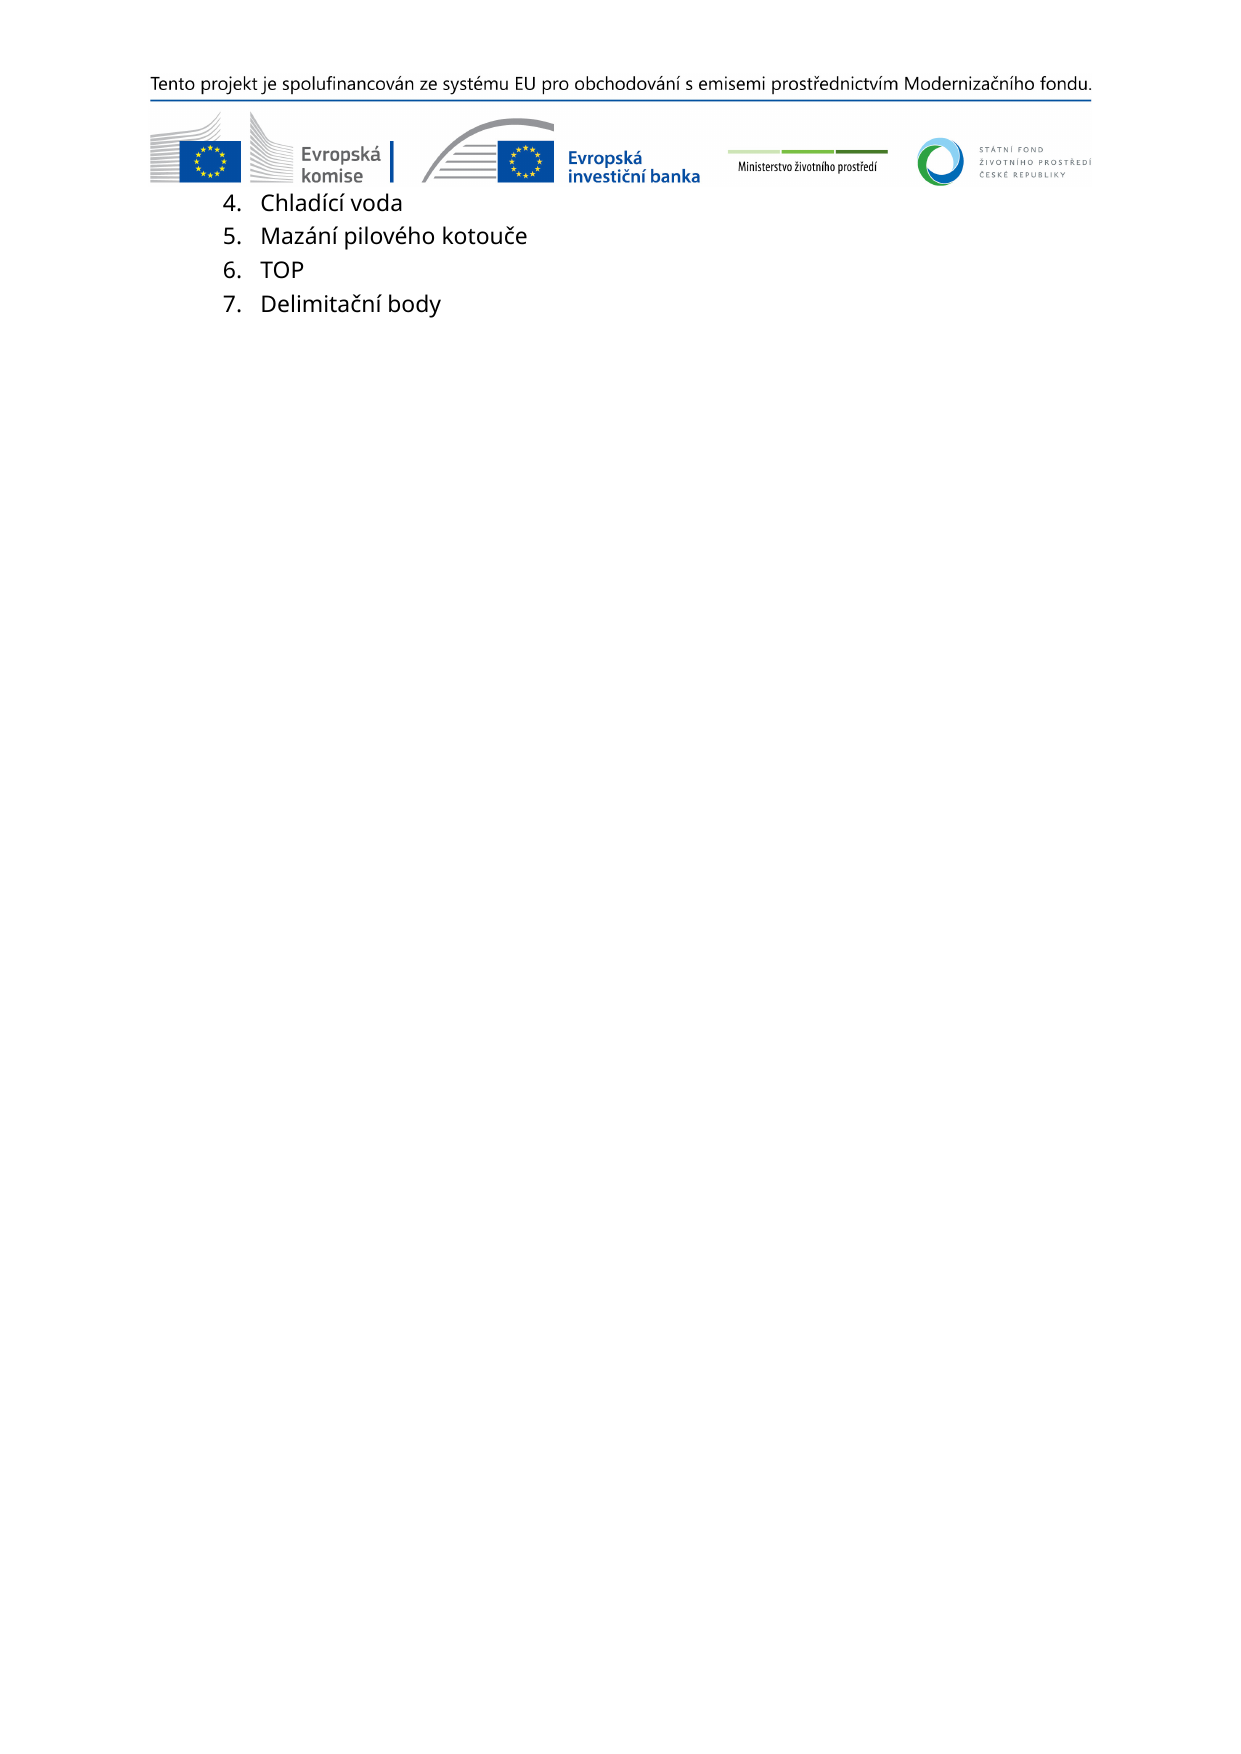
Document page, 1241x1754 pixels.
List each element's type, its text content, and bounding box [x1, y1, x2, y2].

list Mazání pilového kotouče [223, 220, 1167, 251]
list Chladící voda [223, 186, 1167, 218]
list Delimitační body [223, 288, 1167, 319]
picture [147, 73, 1093, 187]
list TOP [223, 254, 1167, 285]
